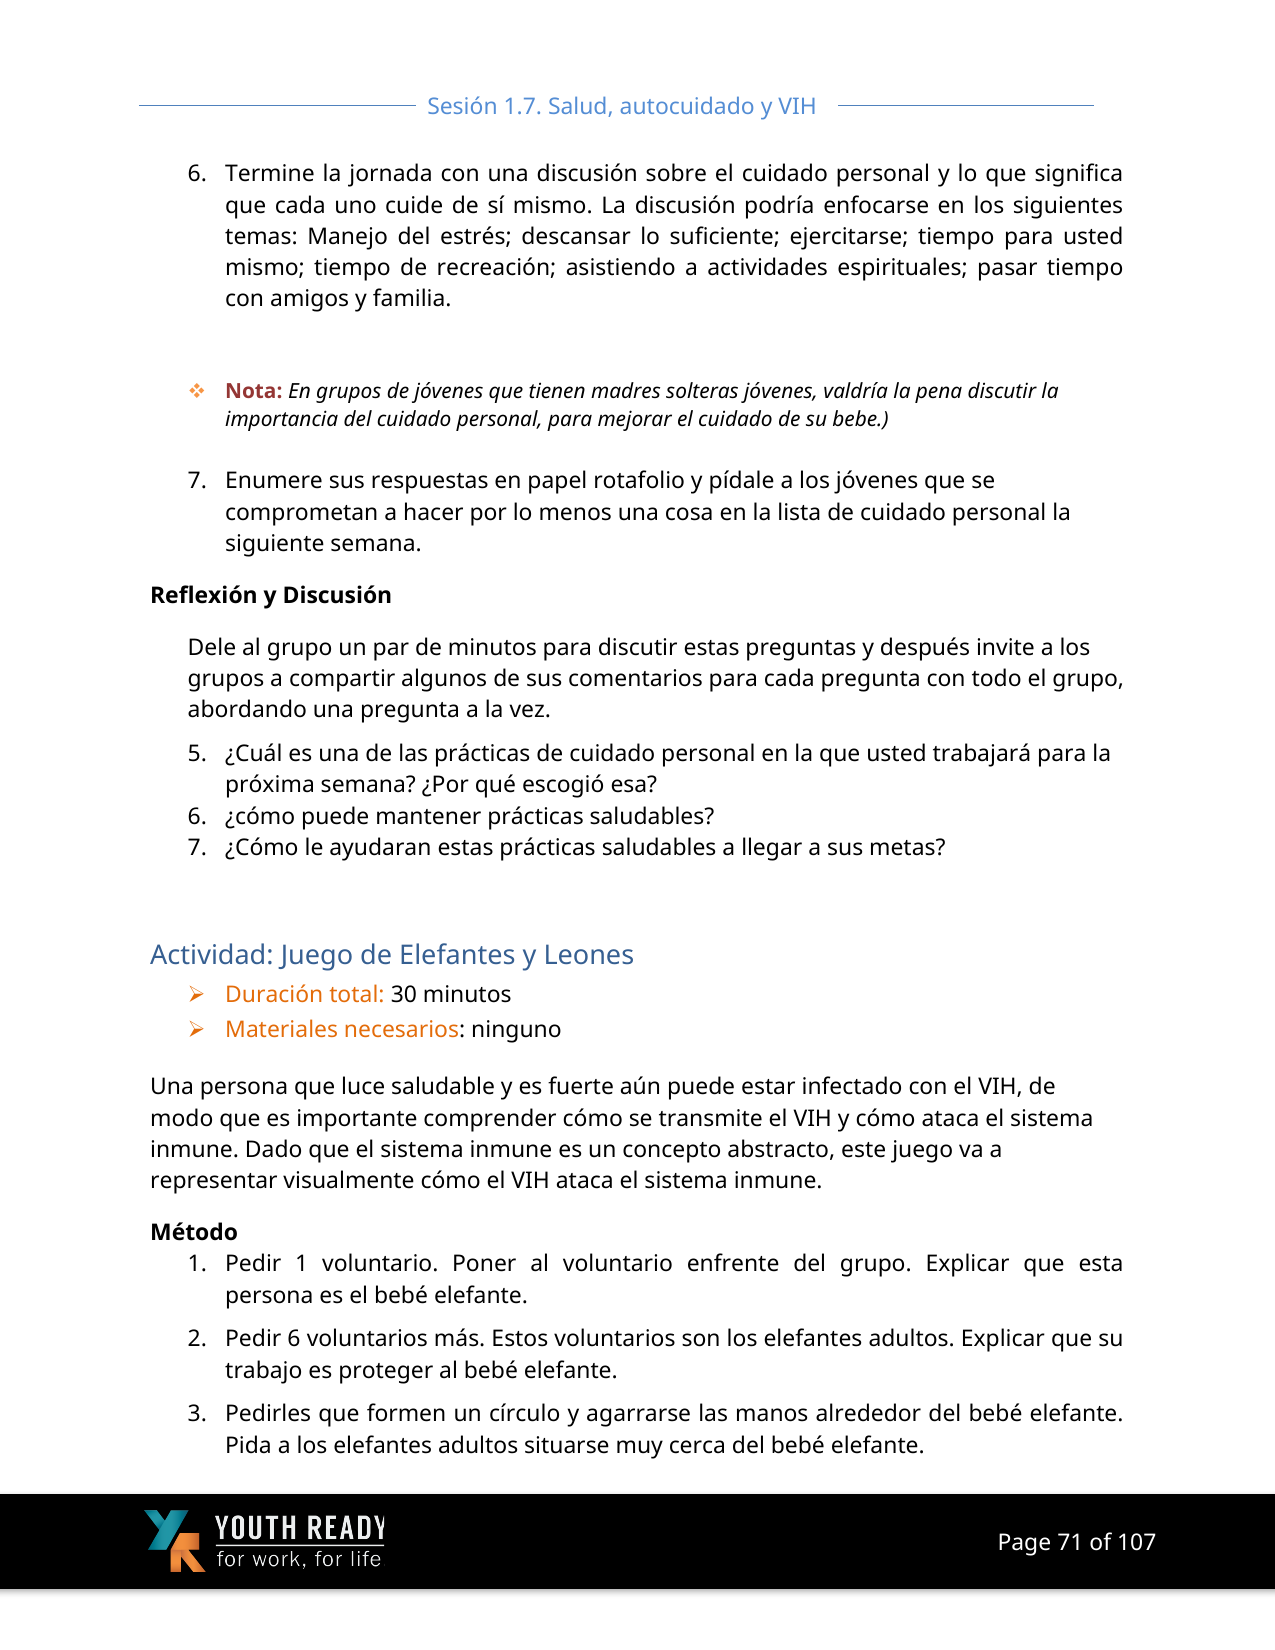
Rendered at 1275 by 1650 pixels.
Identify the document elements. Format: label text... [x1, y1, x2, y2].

list Pedir 6 voluntarios más. Estos voluntarios son los elefantes adultos. Explicar que su trabajo es proteger al bebé elefante. [187, 1322, 1125, 1385]
list ¿Cómo le ayudaran estas prácticas saludables a llegar a sus metas? [187, 831, 1125, 862]
text Dele al grupo un par de minutos para discutir estas preguntas y después invite a los grupos a compartir algunos de sus comentarios para cada pregunta con todo el grupo, abordando una pregunta a la vez. [187, 631, 1125, 725]
list Pedirles que formen un círculo y agarrarse las manos alrededor del bebé elefante. Pida a los elefantes adultos situarse muy cerca del bebé elefante. [187, 1397, 1125, 1460]
list Duración total: 30 minutos [187, 977, 1125, 1009]
list Termine la jornada con una discusión sobre el cuidado personal y lo que significa que cada uno cuide de sí mismo. La discusión podría enfocarse en los siguientes temas: Manejo del estrés; descansar lo suficiente; ejercitarse; tiempo para usted mismo; tiempo de recreación; asistiendo a actividades espirituales; pasar tiempo con amigos y familia. [187, 150, 1125, 314]
subtitle Actividad: Juego de Elefantes y Leones [150, 935, 1125, 972]
text Reflexión y Discusión [150, 579, 1125, 610]
list ¿Cuál es una de las prácticas de cuidado personal en la que usted trabajará para la próxima semana? ¿Por qué escogió esa? [187, 737, 1125, 800]
list Pedir 1 voluntario. Poner al voluntario enfrente del grupo. Explicar que esta persona es el bebé elefante. [187, 1247, 1125, 1310]
list Nota: En grupos de jóvenes que tienen madres solteras jóvenes, valdría la pena discutir la importancia del cuidado personal, para mejorar el cuidado de su bebe.) [187, 376, 1125, 464]
list Materiales necesarios: ninguno [187, 1013, 1125, 1045]
text Método [150, 1216, 1125, 1247]
list Enumere sus respuestas en papel rotafolio y pídale a los jóvenes que se comprometan a hacer por lo menos una cosa en la lista de cuidado personal la siguiente semana. [187, 464, 1125, 558]
text Una persona que luce saludable y es fuerte aún puede estar infectado con el VIH, de modo que es importante comprender cómo se transmite el VIH y cómo ataca el sistema inmune. Dado que el sistema inmune es un concepto abstracto, este juego va a representar visualmente cómo el VIH ataca el sistema inmune. [150, 1070, 1125, 1195]
picture [143, 1509, 384, 1572]
list ¿cómo puede mantener prácticas saludables? [187, 800, 1125, 831]
